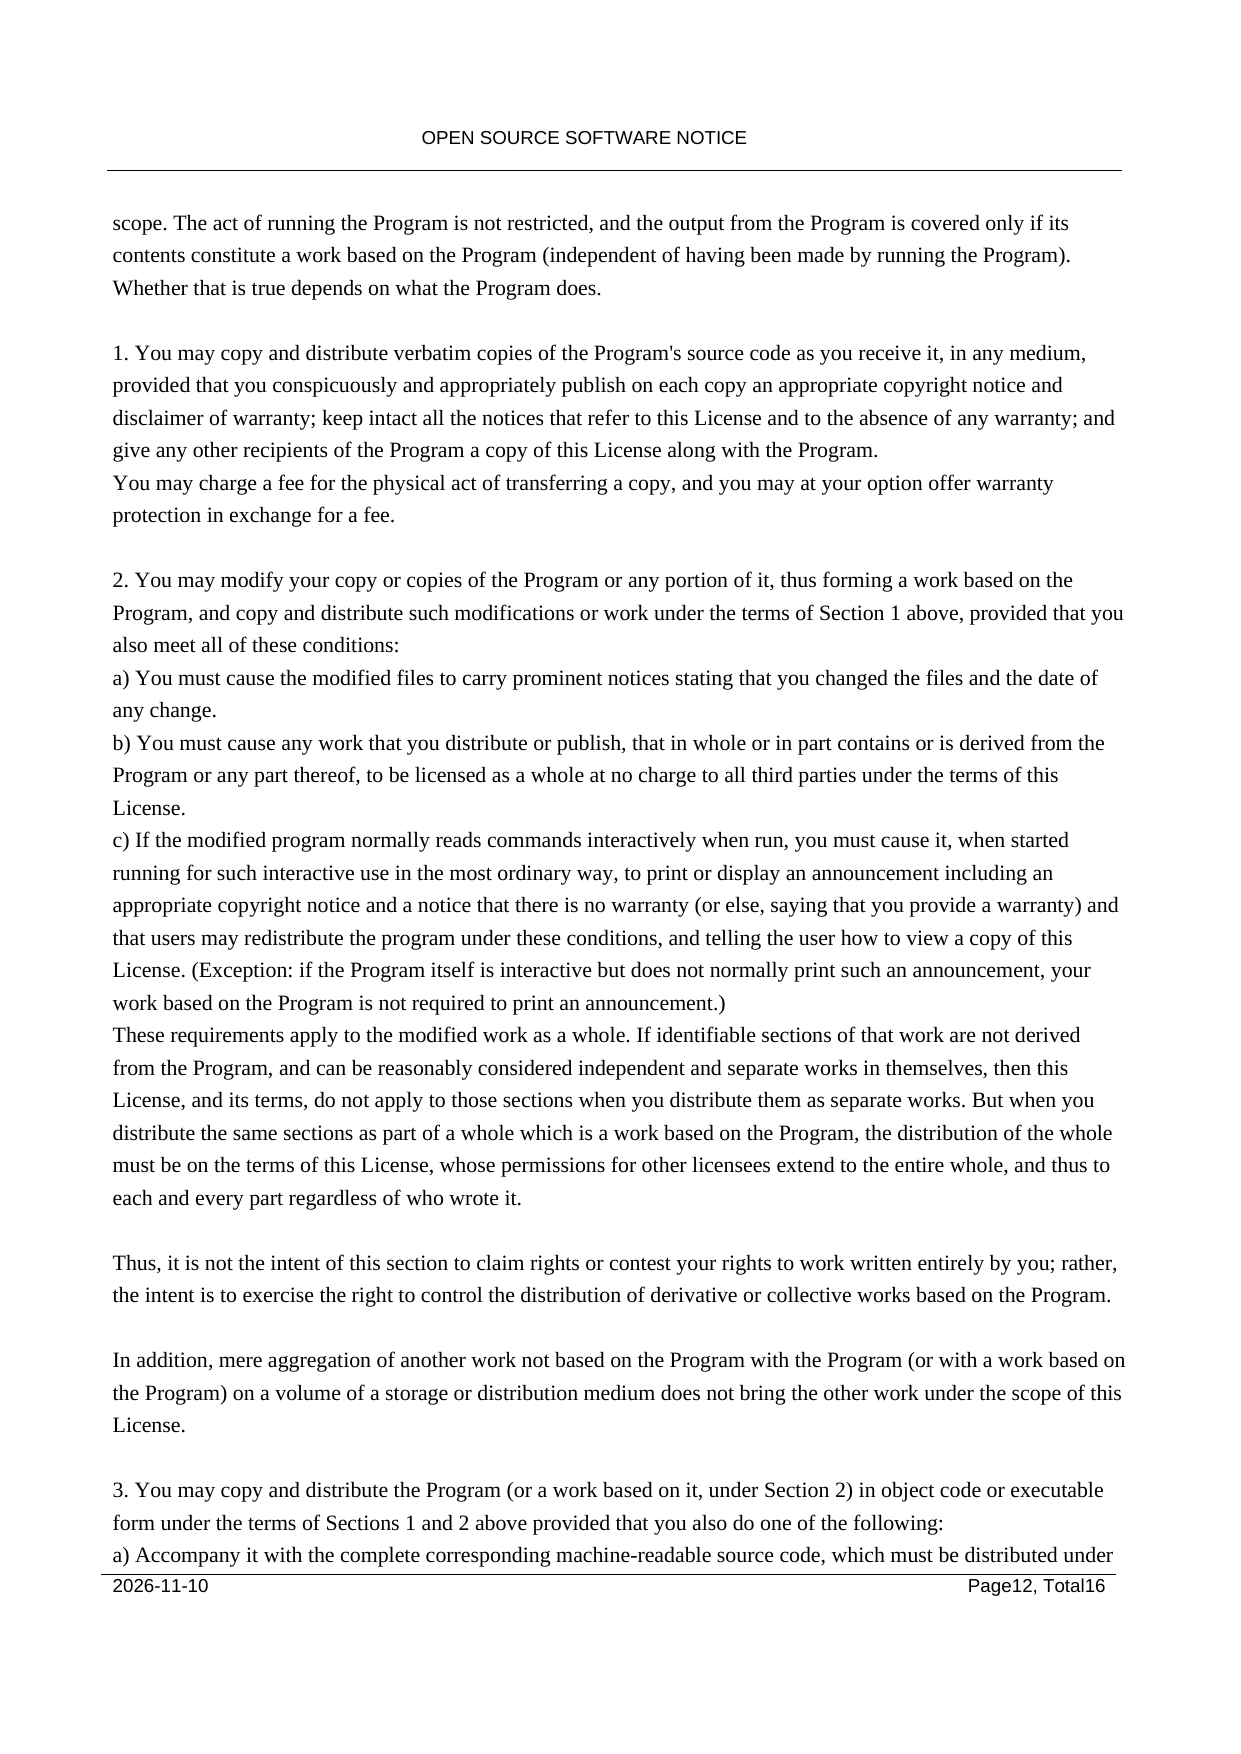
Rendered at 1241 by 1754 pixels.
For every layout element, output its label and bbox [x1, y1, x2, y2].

text [112, 206, 1128, 1571]
